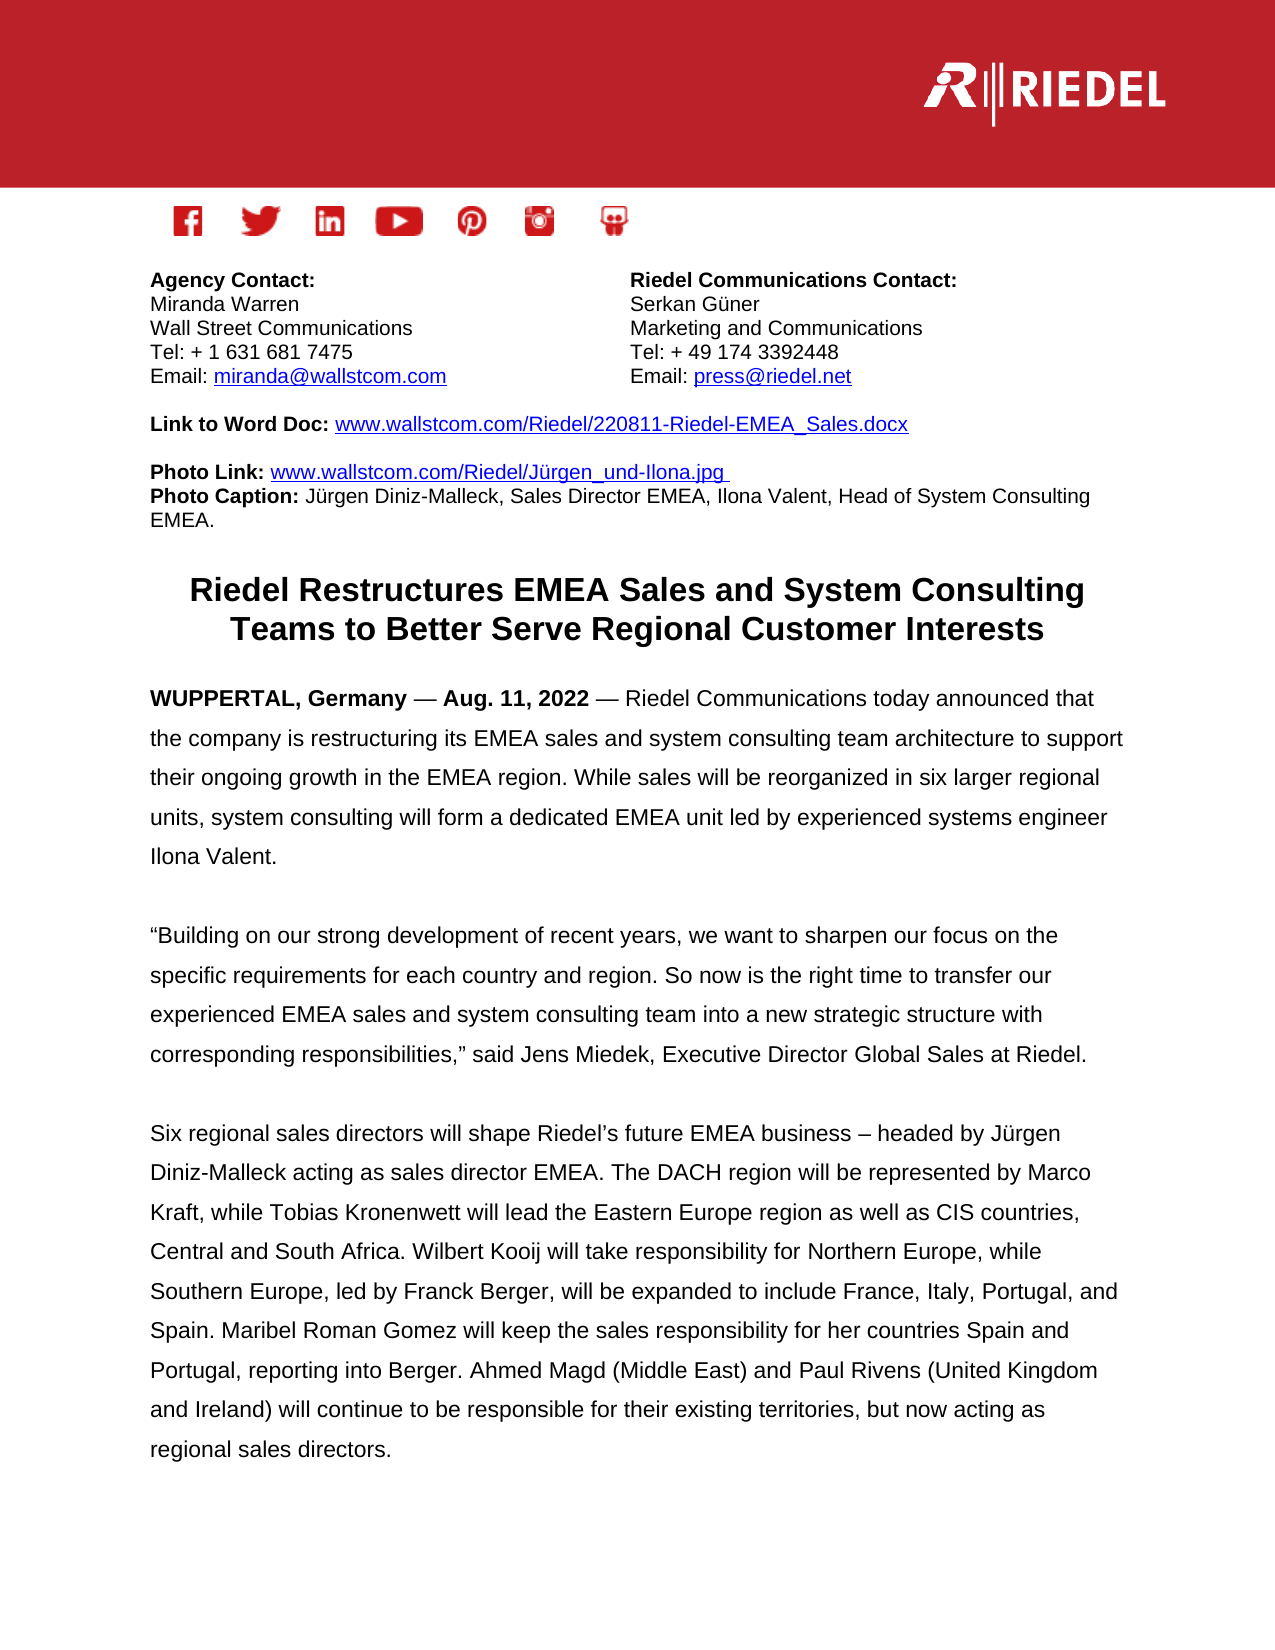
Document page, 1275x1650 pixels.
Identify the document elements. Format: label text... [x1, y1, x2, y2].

table_header Riedel Communications Contact: Serkan Güner Marketing and Communications Tel: + 49 174 3392448 Email: press@riedel.net [619, 268, 1059, 388]
text Photo Caption: Jürgen Diniz-Malleck, Sales Director EMEA, Ilona Valent, Head of System Consulting EMEA. [150, 484, 1125, 532]
text Link to Word Doc: www.wallstcom.com/Riedel/220811-Riedel-EMEA_Sales.docx [150, 412, 1125, 436]
text Riedel Restructures EMEA Sales and System Consulting Teams to Better Serve Regional Customer Interests [150, 570, 1125, 647]
text Photo Link: www.wallstcom.com/Riedel/Jürgen_und-Ilona.jpg [150, 460, 1125, 484]
picture [525, 206, 554, 236]
picture [600, 206, 629, 236]
text WUPPERTAL, Germany — Aug. 11, 2022 — Riedel Communications today announced that the company is restructuring its EMEA sales and system consulting team architecture to support their ongoing growth in the EMEA region. While sales will be reorganized in six larger regional units, system consulting will form a dedicated EMEA unit led by experienced systems engineer Ilona Valent. [150, 685, 1125, 870]
table_header Agency Contact: Miranda Warren Wall Street Communications Tel: + 1 631 681 7475 Email: miranda@wallstcom.com [150, 268, 619, 388]
picture [241, 206, 282, 236]
text “Building on our strong development of recent years, we want to sharpen our focus on the specific requirements for each country and region. So now is the right time to transfer our experienced EMEA sales and system consulting team into a new strategic structure with corresponding responsibilities,” said Jens Miedek, Executive Director Global Sales at Riedel. [150, 922, 1125, 1067]
picture [457, 206, 487, 236]
picture [923, 62, 1166, 127]
text Six regional sales directors will shape Riedel’s future EMEA business – headed by Jürgen Diniz-Malleck acting as sales director EMEA. The DACH region will be represented by Marco Kraft, while Tobias Kronenwett will lead the Eastern Europe region as well as CIS countries, Central and South Africa. Wilbert Kooij will take responsibility for Northern Europe, while Southern Europe, led by Franck Berger, will be expanded to include France, Italy, Portugal, and Spain. Maribel Roman Gomez will keep the sales responsibility for her countries Spain and Portugal, reporting into Berger. Ahmed Magd (Middle East) and Paul Rivens (United Kingdom and Ireland) will continue to be responsible for their existing territories, but now acting as regional sales directors. [150, 1120, 1125, 1462]
picture [173, 206, 203, 236]
picture [315, 206, 345, 236]
picture [375, 206, 423, 236]
